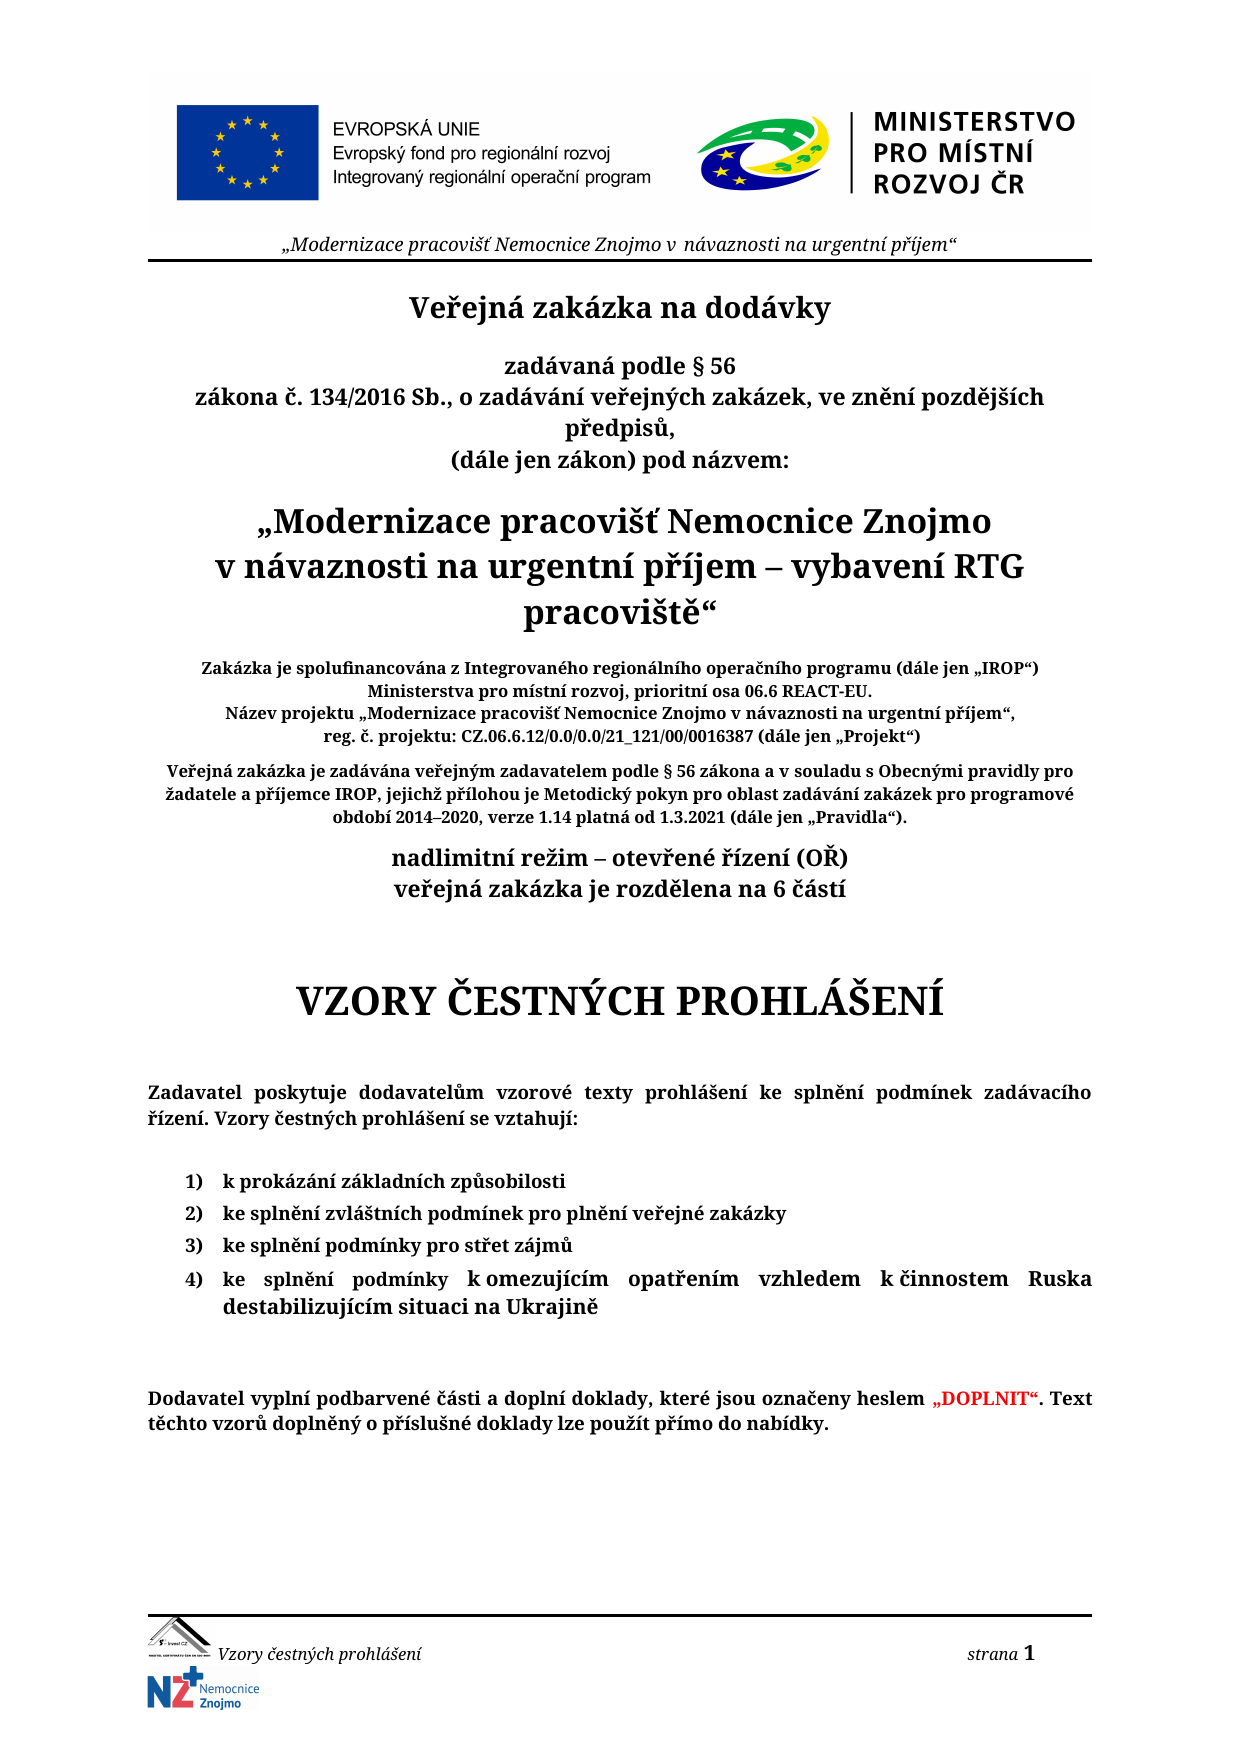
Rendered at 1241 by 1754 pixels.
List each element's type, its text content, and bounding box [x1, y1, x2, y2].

text „Modernizace pracovišť Nemocnice Znojmo v návaznosti na urgentní příjem – vybavení RTG pracoviště“ [148, 498, 1092, 634]
text veřejná zakázka je rozdělena na 6 částí [148, 873, 1092, 905]
text Zakázka je spolufinancována z Integrovaného regionálního operačního programu (dále jen „IROP“) Ministerstva pro místní rozvoj, prioritní osa 06.6 REACT-EU. [148, 657, 1093, 702]
list ke splnění zvláštních podmínek pro plnění veřejné zakázky [185, 1200, 1092, 1226]
list k prokázání základních způsobilosti [185, 1169, 1092, 1194]
text Dodavatel vyplní podbarvené části a doplní doklady, které jsou označeny heslem „DOPLNIT“. Text těchto vzorů doplněný o příslušné doklady lze použít přímo do nabídky. [148, 1385, 1092, 1436]
text zadávaná podle § 56 [148, 350, 1092, 381]
text reg. č. projektu: CZ.06.6.12/0.0/0.0/21_121/00/0016387 (dále jen „Projekt“) [148, 725, 1093, 747]
list ke splnění podmínky k omezujícím opatřením vzhledem k činnostem Ruska destabilizujícím situaci na Ukrajině [185, 1264, 1092, 1321]
text nadlimitní režim – otevřené řízení (OŘ) [148, 842, 1092, 873]
list ke splnění podmínky pro střet zájmů [185, 1232, 1092, 1258]
picture [147, 73, 1093, 232]
text zákona č. 134/2016 Sb., o zadávání veřejných zakázek, ve znění pozdějších předpisů, [148, 381, 1092, 444]
picture [147, 1617, 217, 1661]
text Zadavatel poskytuje dodavatelům vzorové texty prohlášení ke splnění podmínek zadávacího řízení. Vzory čestných prohlášení se vztahují: [148, 1079, 1092, 1131]
text Veřejná zakázka na dodávky [148, 287, 1092, 327]
text vzory čestných prohlášení [148, 973, 1092, 1027]
picture [147, 1666, 259, 1710]
text Veřejná zakázka je zadávána veřejným zadavatelem podle § 56 zákona a v souladu s Obecnými pravidly pro žadatele a příjemce IROP, jejichž přílohou je Metodický pokyn pro oblast zadávání zakázek pro programové období 2014–2020, verze 1.14 platná od 1.3.2021 (dále jen „Pravidla“). [148, 760, 1092, 828]
text Název projektu „Modernizace pracovišť Nemocnice Znojmo v návaznosti na urgentní příjem“, [148, 702, 1093, 725]
text (dále jen zákon) pod názvem: [148, 444, 1092, 475]
